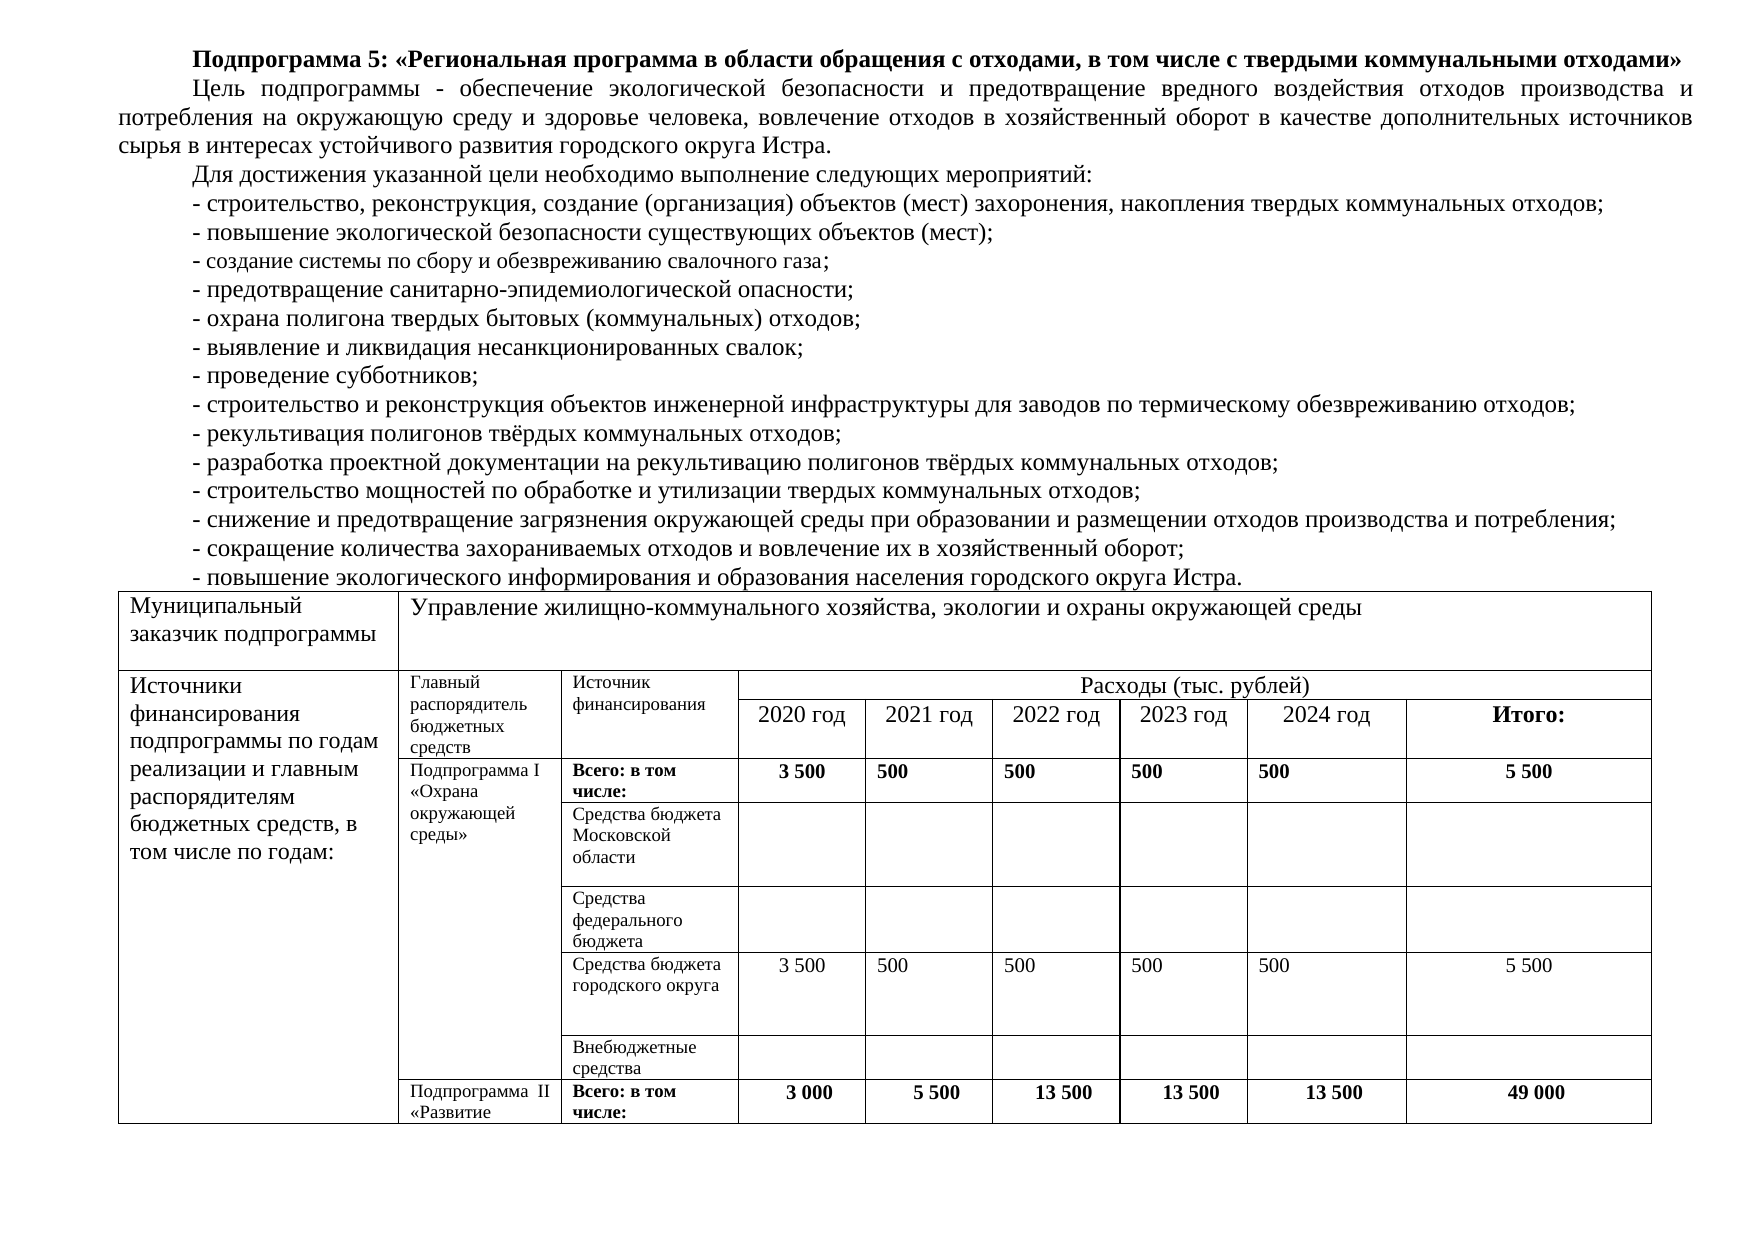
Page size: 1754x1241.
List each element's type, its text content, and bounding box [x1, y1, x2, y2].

table_cell 2020 год [739, 700, 865, 758]
table_cell 500 [1248, 759, 1406, 802]
table_cell [993, 887, 1119, 952]
list - строительство и реконструкция объектов инженерной инфраструктуры для заводов по термическому обезвреживанию отходов; [118, 389, 1695, 418]
table_cell [739, 803, 865, 886]
table_cell 500 [866, 759, 992, 802]
list - проведение субботников; [118, 361, 1695, 389]
table_cell [739, 887, 865, 952]
list - сокращение количества захораниваемых отходов и вовлечение их в хозяйственный оборот; [118, 533, 1695, 562]
table_cell 500 [1248, 953, 1406, 1034]
table_cell 5 500 [1407, 953, 1651, 1034]
table_cell 3 000 [739, 1080, 865, 1123]
table_cell 13 500 [993, 1080, 1119, 1123]
table_cell [993, 803, 1119, 886]
table_cell [739, 1036, 865, 1079]
table_cell 49 000 [1407, 1080, 1651, 1123]
table_cell 500 [993, 759, 1119, 802]
table_cell Средства бюджета городского округа [562, 953, 738, 1034]
table_header Управление жилищно-коммунального хозяйства, экологии и охраны окружающей среды [399, 592, 1651, 670]
table_cell Подпрограмма I «Охрана окружающей среды» [399, 759, 561, 1079]
table_cell 2021 год [866, 700, 992, 758]
table_cell Главный распорядитель бюджетных средств [399, 671, 561, 758]
table_cell [1248, 887, 1406, 952]
list - рекультивация полигонов твёрдых коммунальных отходов; [118, 418, 1695, 447]
table_cell 13 500 [1121, 1080, 1247, 1123]
table_header Муниципальный заказчик подпрограммы [119, 592, 398, 670]
list - разработка проектной документации на рекультивацию полигонов твёрдых коммунальных отходов; [118, 447, 1695, 476]
text Подпрограмма 5: «Региональная программа в области обращения с отходами, в том числе с твердыми коммунальными отходами» [118, 44, 1695, 73]
list - создание системы по сбору и обезвреживанию свалочного газа; [118, 246, 1695, 274]
table_cell 13 500 [1248, 1080, 1406, 1123]
table_cell Расходы (тыс. рублей) [739, 671, 1651, 699]
table_cell [866, 803, 992, 886]
table_cell 3 500 [739, 953, 865, 1034]
table_cell [866, 1036, 992, 1079]
table_cell [1407, 803, 1651, 886]
table_cell 500 [866, 953, 992, 1034]
table_cell Источники финансирования подпрограммы по годам реализации и главным распорядителям бюджетных средств, в том числе по годам: [119, 671, 398, 1123]
table_cell 500 [1121, 953, 1247, 1034]
table_cell Всего: в том числе: [562, 759, 738, 802]
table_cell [399, 1080, 561, 1123]
table_cell 500 [1121, 759, 1247, 802]
list Для достижения указанной цели необходимо выполнение следующих мероприятий: [118, 159, 1695, 188]
table_cell [866, 887, 992, 952]
table_cell [1407, 1036, 1651, 1079]
table_cell 2024 год [1248, 700, 1406, 758]
table_cell 5 500 [866, 1080, 992, 1123]
text - строительство, реконструкция, создание (организация) объектов (мест) захоронения, накопления твердых коммунальных отходов; [118, 188, 1695, 217]
table_cell Средства федерального бюджета [562, 887, 738, 952]
list - строительство мощностей по обработке и утилизации твердых коммунальных отходов; [118, 476, 1695, 504]
list - предотвращение санитарно-эпидемиологической опасности; [118, 274, 1695, 303]
table_cell [1121, 803, 1247, 886]
table_cell Итого: [1407, 700, 1651, 758]
text Цель подпрограммы - обеспечение экологической безопасности и предотвращение вредного воздействия отходов производства и потребления на окружающую среду и здоровье человека, вовлечение отходов в хозяйственный оборот в качестве дополнительных источников сырья в интересах устойчивого развития городского округа Истра. [118, 73, 1695, 159]
list - выявление и ликвидация несанкционированных свалок; [118, 332, 1695, 361]
table_cell [1121, 1036, 1247, 1079]
list - охрана полигона твердых бытовых (коммунальных) отходов; [118, 303, 1695, 332]
table_cell [1407, 887, 1651, 952]
table_cell Источник финансирования [562, 671, 738, 758]
table_cell 2022 год [993, 700, 1119, 758]
list - повышение экологического информирования и образования населения городского округа Истра. [118, 562, 1695, 591]
table_cell 5 500 [1407, 759, 1651, 802]
table_cell Внебюджетные средства [562, 1036, 738, 1079]
text - повышение экологической безопасности существующих объектов (мест); [118, 217, 1695, 246]
table_cell 2023 год [1121, 700, 1247, 758]
table_cell 3 500 [739, 759, 865, 802]
table_cell [993, 1036, 1119, 1079]
table_cell [1248, 803, 1406, 886]
table_cell 500 [993, 953, 1119, 1034]
table_cell Средства бюджета Московской области [562, 803, 738, 886]
list - снижение и предотвращение загрязнения окружающей среды при образовании и размещении отходов производства и потребления; [118, 504, 1695, 533]
table_cell [1121, 887, 1247, 952]
table_cell [1248, 1036, 1406, 1079]
table_cell Всего: в том числе: [562, 1080, 738, 1123]
